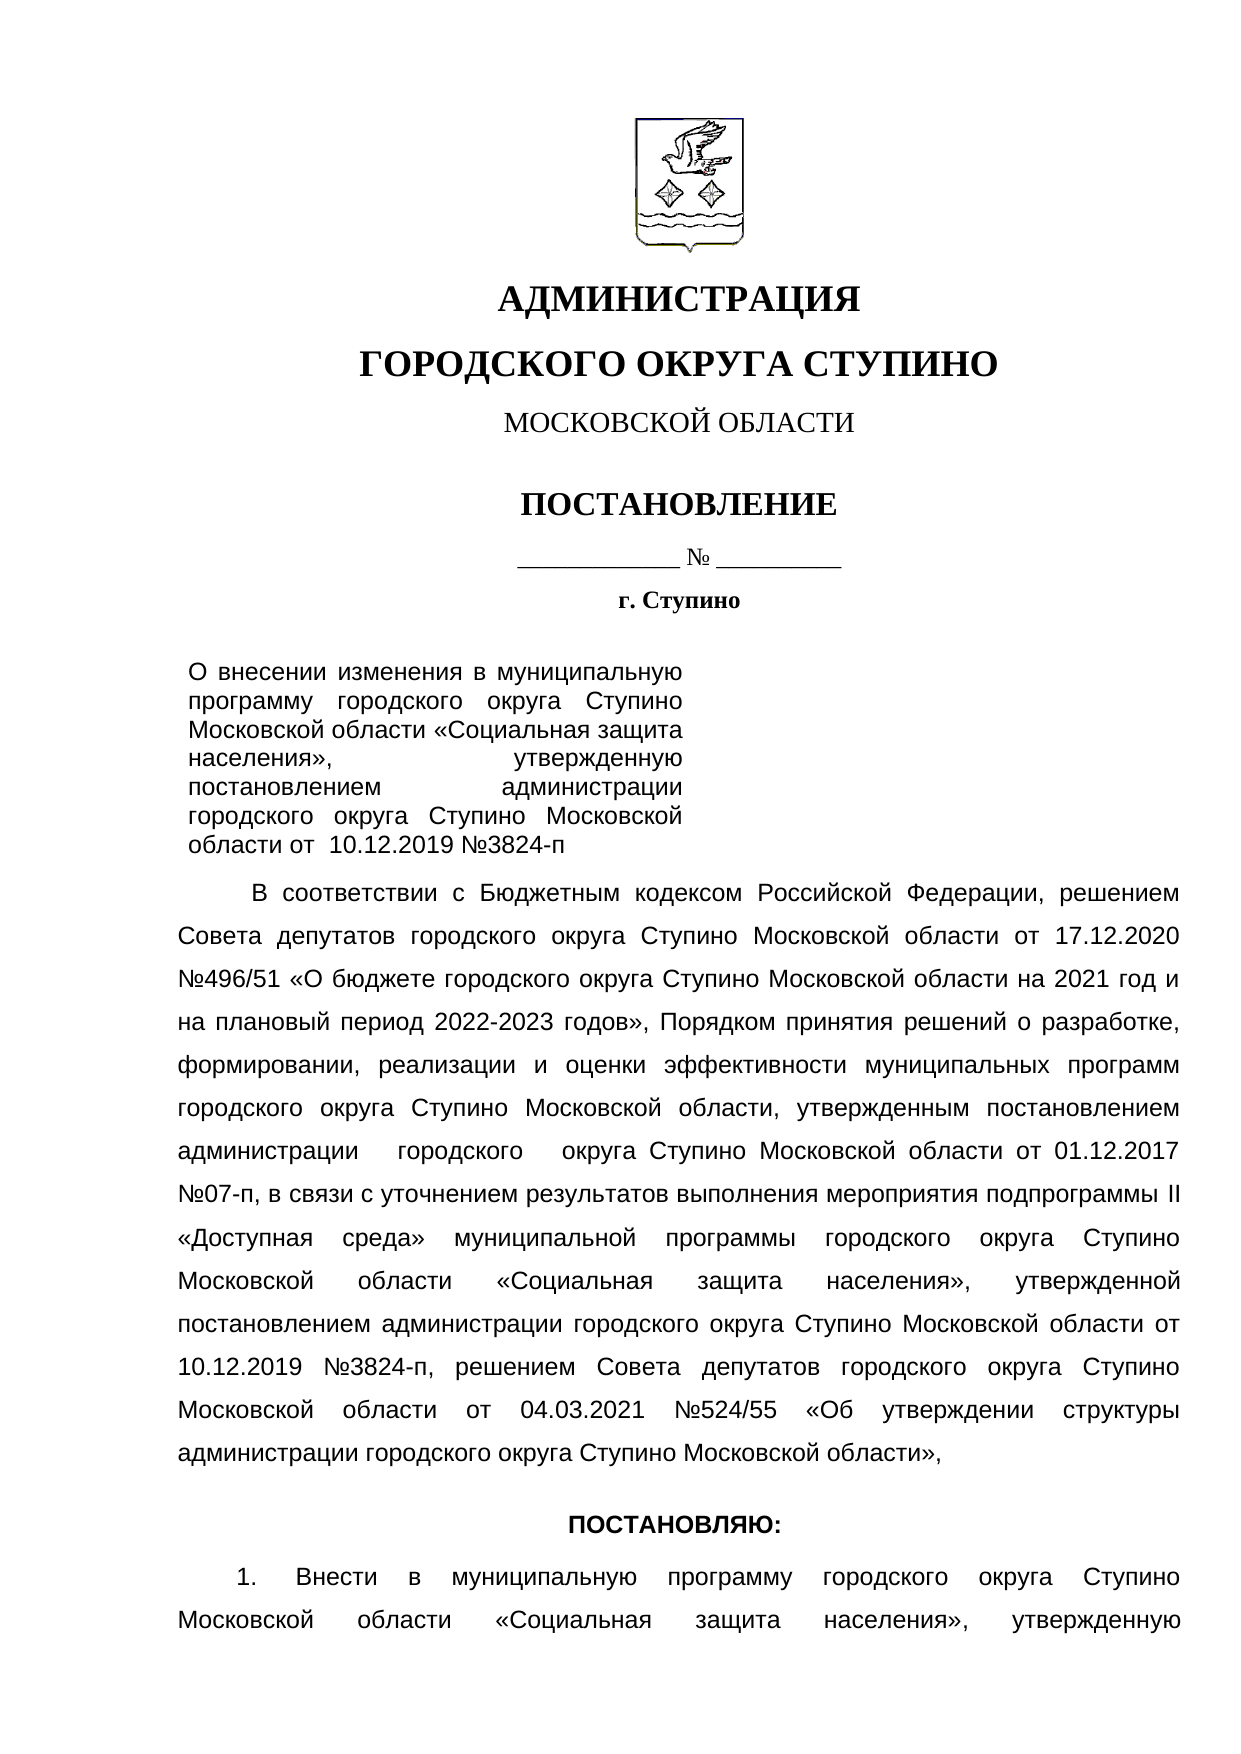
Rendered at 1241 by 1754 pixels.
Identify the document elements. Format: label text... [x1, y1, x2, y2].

text В соответствии с Бюджетным кодексом Российской Федерации, решением Совета депутатов городского округа Ступино Московской области от 17.12.2020 №496/51 «О бюджете городского округа Ступино Московской области на 2021 год и на плановый период 2022-2023 годов», Порядком принятия решений о разработке, формировании, реализации и оценки эффективности муниципальных программ городского округа Ступино Московской области, утвержденным постановлением администрации городского округа Ступино Московской области от 01.12.2017 №07-п, в связи с уточнением результатов выполнения мероприятия подпрограммы II «Доступная среда» муниципальной программы городского округа Ступино Московской области «Социальная защита населения», утвержденной постановлением администрации городского округа Ступино Московской области от 10.12.2019 №3824-п, решением Совета депутатов городского округа Ступино Московской области от 04.03.2021 №524/55 «Об утверждении структуры администрации городского округа Ступино Московской области», [177, 878, 1181, 1467]
text _____________ № __________ [177, 542, 1181, 571]
picture [632, 118, 746, 255]
text ГОРОДСКОГО ОКРУГА СТУПИНО [177, 341, 1181, 384]
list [177, 1562, 1181, 1634]
text ПОСТАНОВЛЯЮ: [177, 1510, 1172, 1539]
text г. Ступино [177, 585, 1181, 614]
text ПОСТАНОВЛЕНИЕ [177, 485, 1181, 523]
text АДМИНИСТРАЦИЯ [177, 276, 1181, 319]
table_header О внесении изменения в муниципальную программу городского округа Ступино Московской области «Социальная защита населения», утвержденную постановлением администрации городского округа Ступино Московской области от 10.12.2019 №3824-п [177, 657, 694, 858]
text МОСКОВСКОЙ ОБЛАСТИ [177, 406, 1181, 439]
